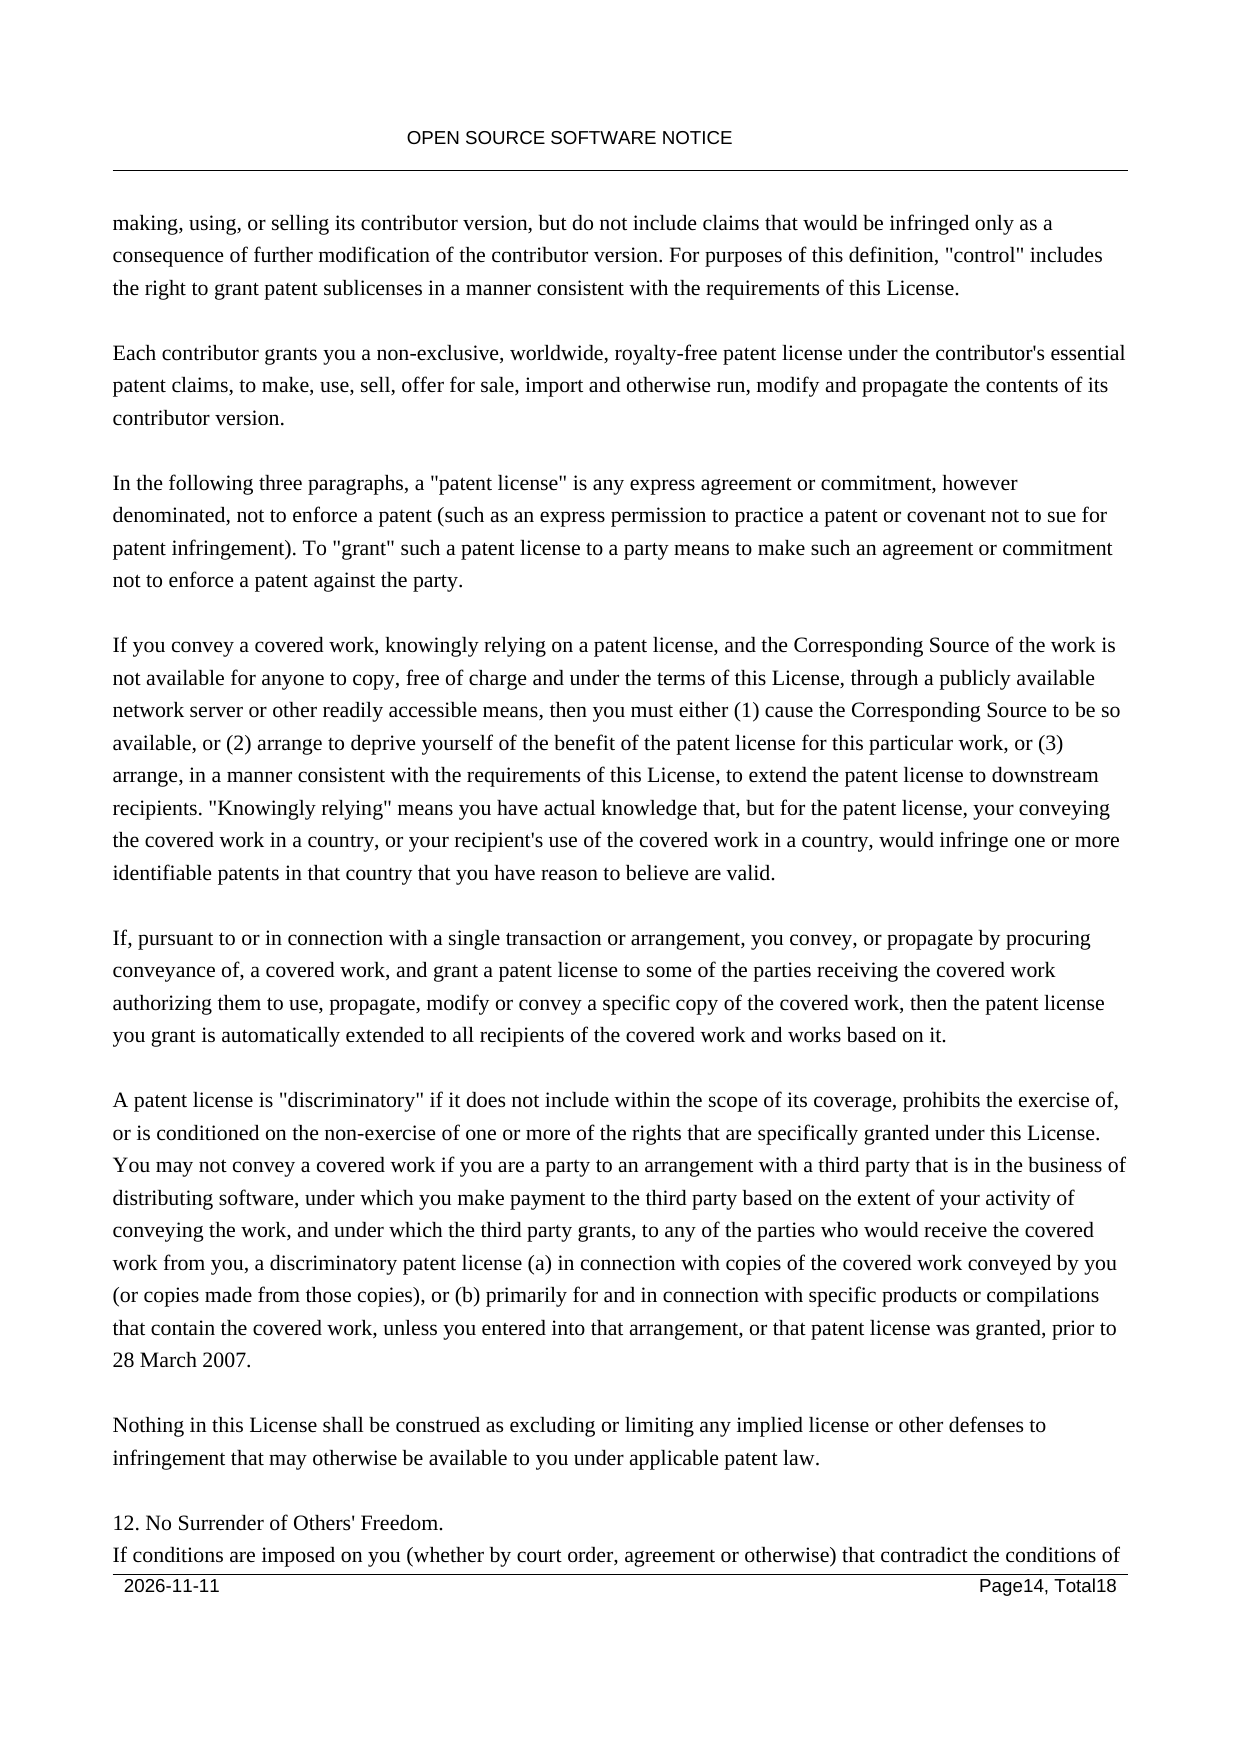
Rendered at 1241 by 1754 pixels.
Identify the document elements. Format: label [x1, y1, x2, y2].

text [112, 206, 1128, 1571]
